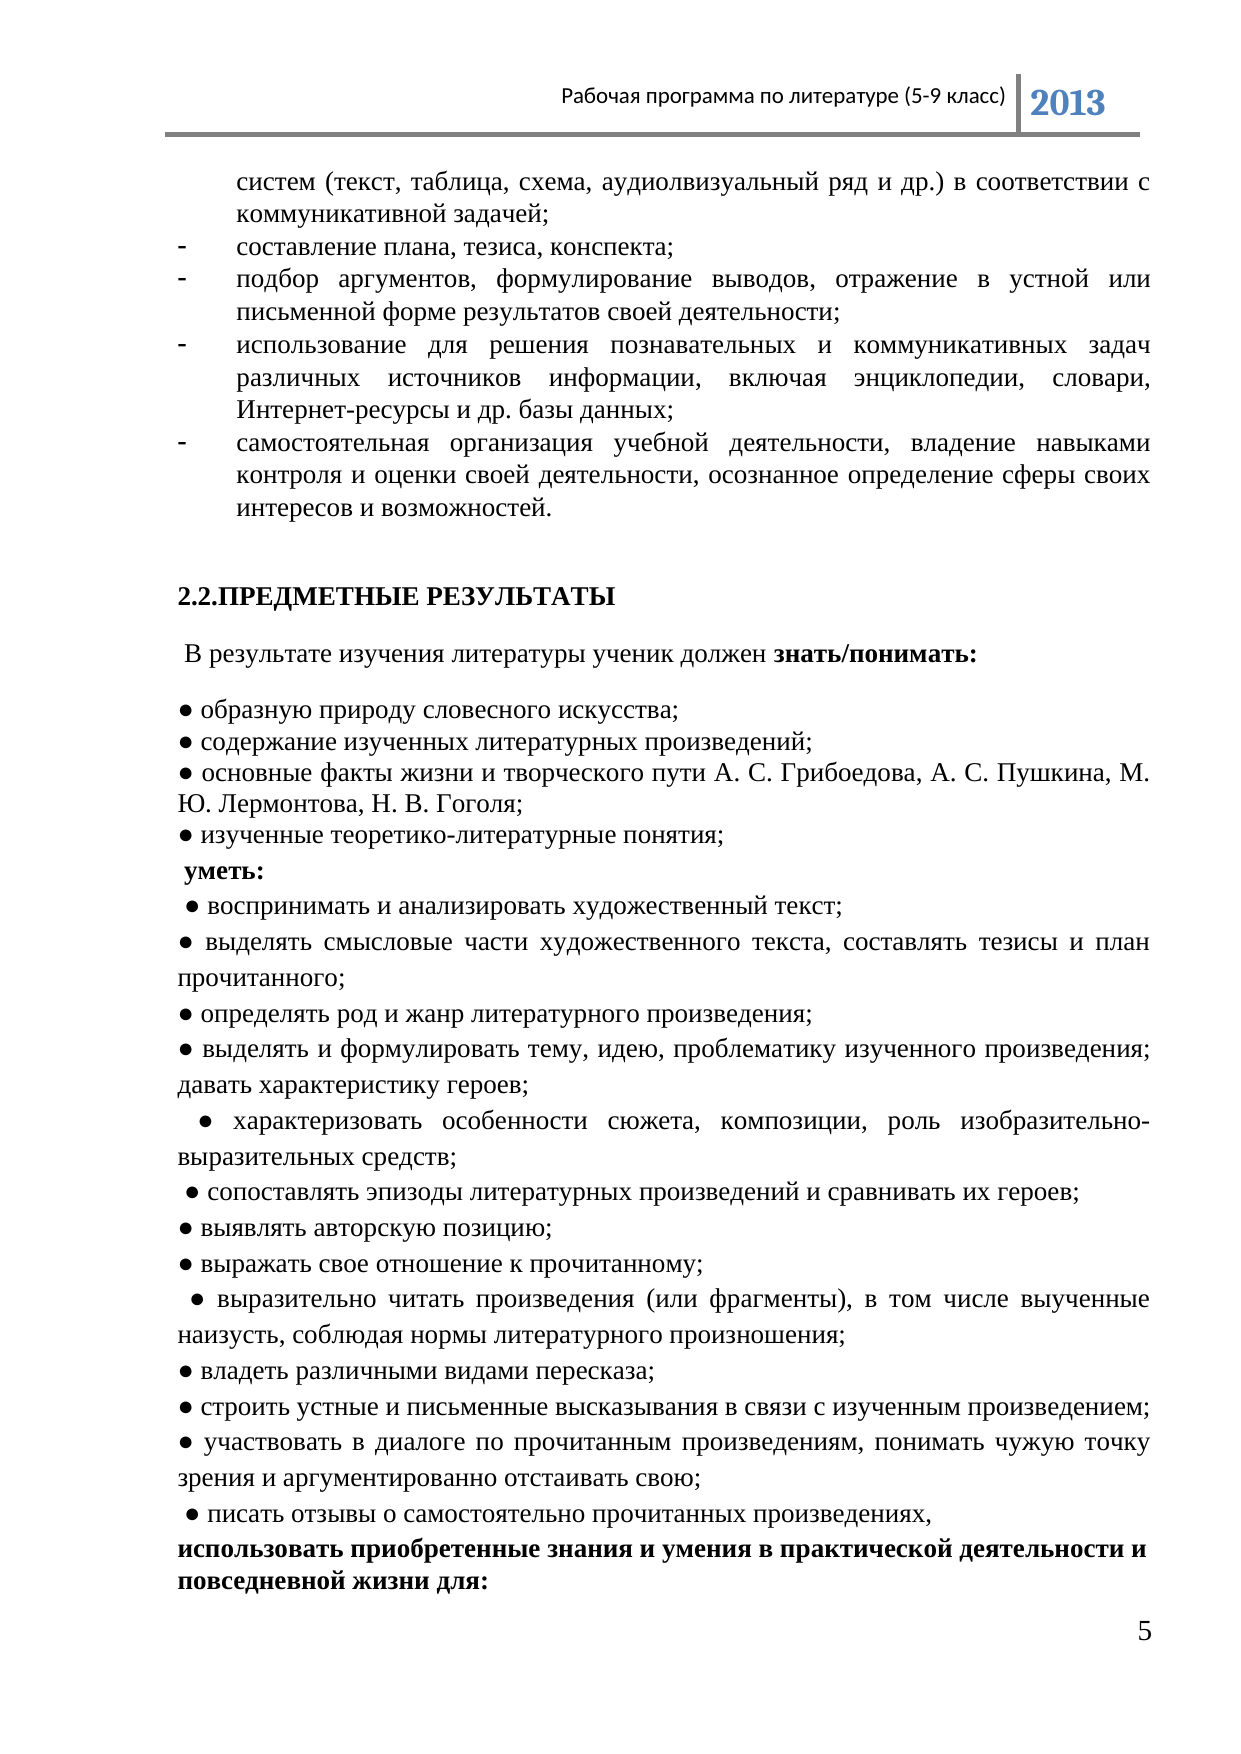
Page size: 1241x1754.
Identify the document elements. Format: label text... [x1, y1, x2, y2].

list составление плана, тезиса, конспекта; [177, 230, 1152, 261]
text ● владеть различными видами пересказа; [177, 1354, 1152, 1385]
text ● выявлять авторскую позицию; [177, 1211, 1152, 1242]
text ● выразительно читать произведения (или фрагменты), в том числе выученные наизусть, соблюдая нормы литературного произношения; [177, 1282, 1152, 1349]
text 2.2.ПРЕДМЕТНЫЕ РЕЗУЛЬТАТЫ [177, 580, 1152, 611]
text ● содержание изученных литературных произведений; [177, 724, 1152, 756]
text ● характеризовать особенности сюжета, композиции, роль изобразительно-выразительных средств; [177, 1104, 1152, 1171]
text ● выражать свое отношение к прочитанному; [177, 1247, 1152, 1278]
text ● определять род и жанр литературного произведения; [177, 997, 1152, 1028]
text ● выделять и формулировать тему, идею, проблематику изученного произведения; давать характеристику героев; [177, 1032, 1152, 1099]
text ● писать отзывы о самостоятельно прочитанных произведениях, [177, 1497, 1152, 1528]
text ● воспринимать и анализировать художественный текст; [177, 889, 1152, 921]
text ● сопоставлять эпизоды литературных произведений и сравнивать их героев; [177, 1175, 1152, 1206]
text ● изученные теоретико-литературные понятия; [177, 818, 1152, 849]
text ● основные факты жизни и творческого пути А. С. Грибоедова, А. С. Пушкина, М. Ю. Лермонтова, Н. В. Гоголя; [177, 756, 1152, 818]
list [177, 164, 1152, 228]
text использовать приобретенные знания и умения в практической деятельности и повседневной жизни для: [177, 1533, 1152, 1595]
text В результате изучения литературы ученик должен знать/понимать: [177, 637, 1152, 668]
list использование для решения познавательных и коммуникативных задач различных источников информации, включая энциклопедии, словари, Интернет-ресурсы и др. базы данных; [177, 328, 1152, 424]
list самостоятельная организация учебной деятельности, владение навыками контроля и оценки своей деятельности, осознанное определение сферы своих интересов и возможностей. [177, 426, 1152, 522]
text ● образную природу словесного искусства; [177, 693, 1152, 724]
text ● строить устные и письменные высказывания в связи с изученным произведением; ● участвовать в диалоге по прочитанным произведениям, понимать чужую точку зрения и аргументированно отстаивать свою; [177, 1390, 1152, 1492]
text ● выделять смысловые части художественного текста, составлять тезисы и план прочитанного; [177, 925, 1152, 992]
text уметь: [177, 854, 1152, 885]
list подбор аргументов, формулирование выводов, отражение в устной или письменной форме результатов своей деятельности; [177, 263, 1152, 326]
